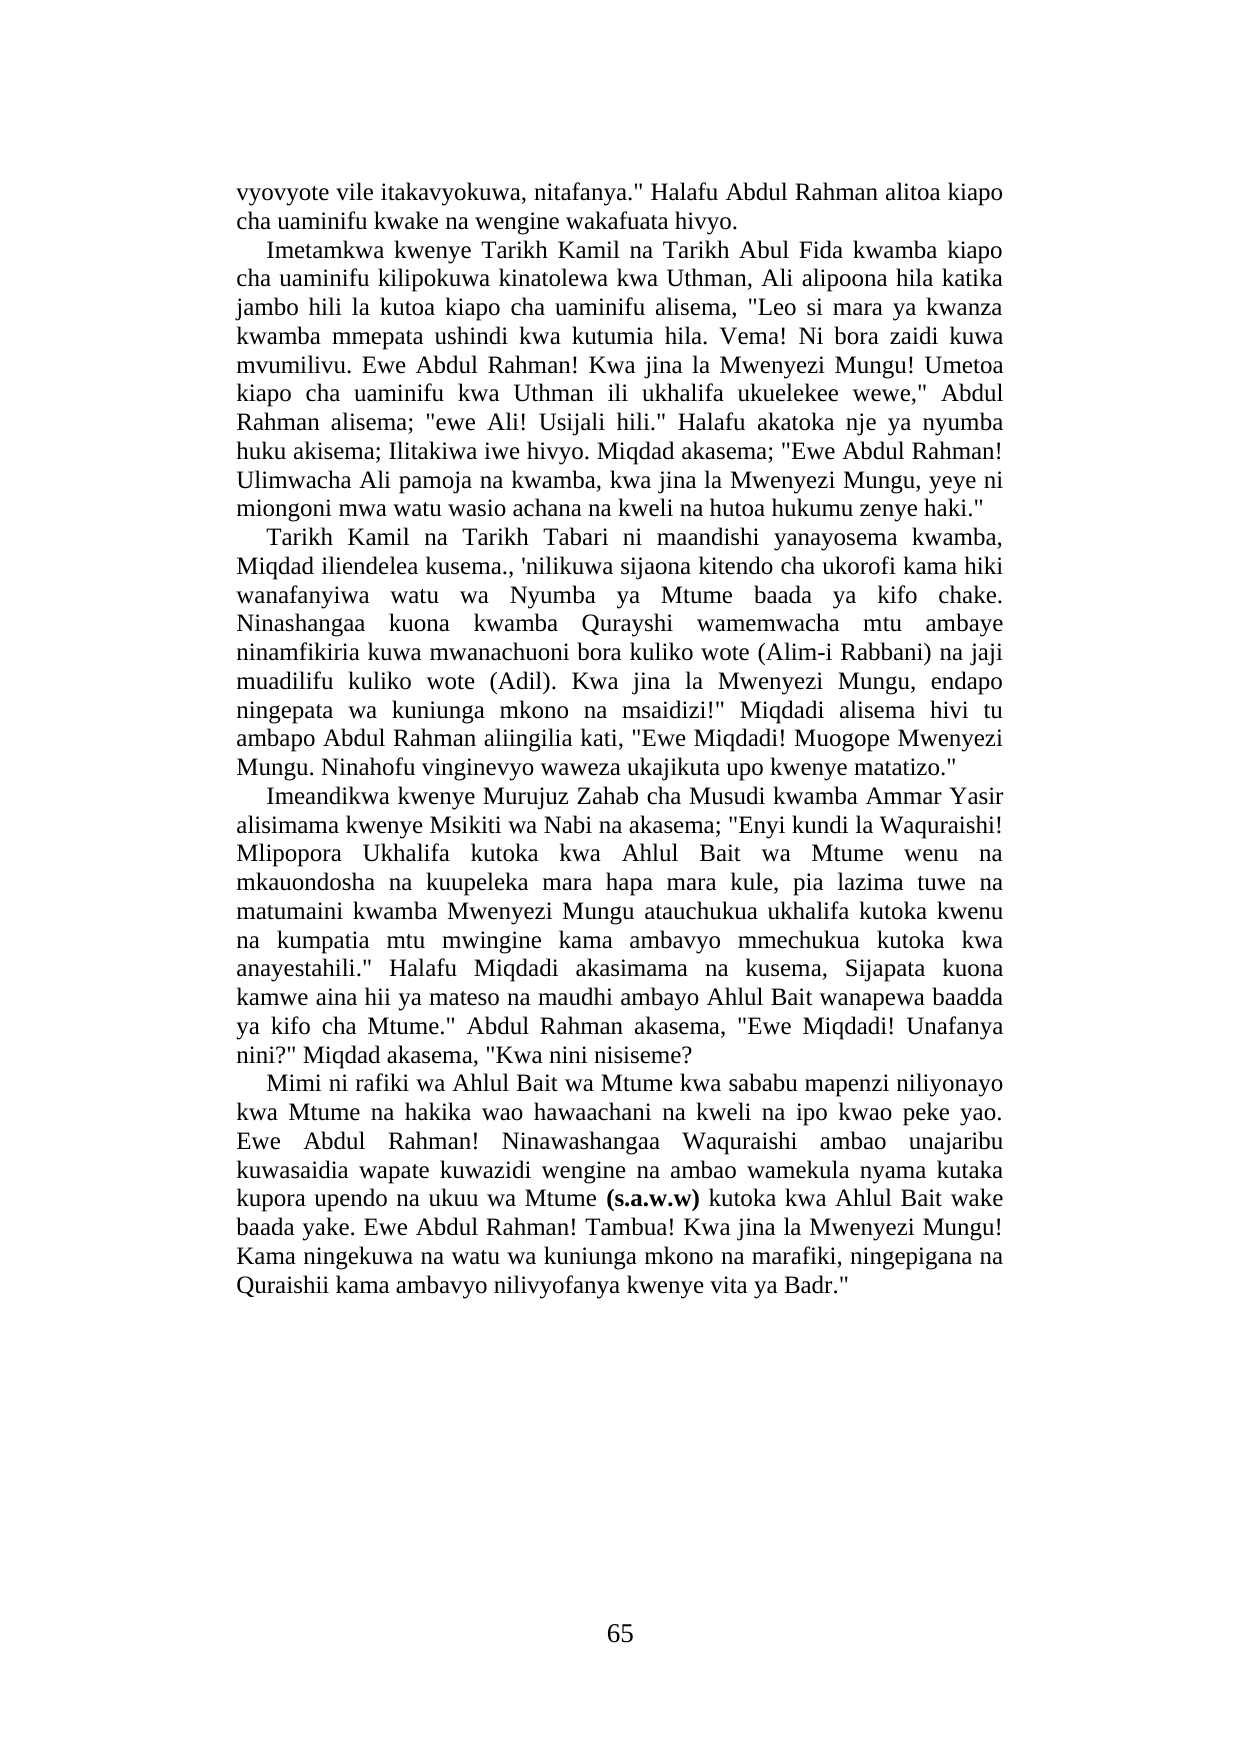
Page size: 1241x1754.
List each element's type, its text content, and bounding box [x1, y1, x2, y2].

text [236, 177, 1004, 235]
text Mimi ni rafiki wa Ahlul Bait wa Mtume kwa sababu mapenzi niliyonayo kwa Mtume na hakika wao hawaachani na kweli na ipo kwao peke yao. Ewe Abdul Rahman! Ninawashangaa Waquraishi ambao unajaribu kuwasaidia wapate kuwazidi wengine na ambao wamekula nyama kutaka kupora upendo na ukuu wa Mtume (s.a.w.w) kutoka kwa Ahlul Bait wake baada yake. Ewe Abdul Rahman! Tambua! Kwa jina la Mwenyezi Mungu! Kama ningekuwa na watu wa kuniunga mkono na marafiki, ningepigana na Quraishii kama ambavyo nilivyofanya kwenye vita ya Badr." [236, 1068, 1004, 1298]
text Imetamkwa kwenye Tarikh Kamil na Tarikh Abul Fida kwamba kiapo cha uaminifu kilipokuwa kinatolewa kwa Uthman, Ali alipoona hila katika jambo hili la kutoa kiapo cha uaminifu alisema, "Leo si mara ya kwanza kwamba mmepata ushindi kwa kutumia hila. Vema! Ni bora zaidi kuwa mvumilivu. Ewe Abdul Rahman! Kwa jina la Mwenyezi Mungu! Umetoa kiapo cha uaminifu kwa Uthman ili ukhalifa ukuelekee wewe," Abdul Rahman alisema; "ewe Ali! Usijali hili." Halafu akatoka nje ya nyumba huku akisema; Ilitakiwa iwe hivyo. Miqdad akasema; "Ewe Abdul Rahman! Ulimwacha Ali pamoja na kwamba, kwa jina la Mwenyezi Mungu, yeye ni miongoni mwa watu wasio achana na kweli na hutoa hukumu zenye haki." [236, 235, 1004, 522]
text Tarikh Kamil na Tarikh Tabari ni maandishi yanayosema kwamba, Miqdad iliendelea kusema., 'nilikuwa sijaona kitendo cha ukorofi kama hiki wanafanyiwa watu wa Nyumba ya Mtume baada ya kifo chake. Ninashangaa kuona kwamba Qurayshi wamemwacha mtu ambaye ninamfikiria kuwa mwanachuoni bora kuliko wote (Alim-i Rabbani) na jaji muadilifu kuliko wote (Adil). Kwa jina la Mwenyezi Mungu, endapo ningepata wa kuniunga mkono na msaidizi!" Miqdadi alisema hivi tu ambapo Abdul Rahman aliingilia kati, "Ewe Miqdadi! Muogope Mwenyezi Mungu. Ninahofu vinginevyo waweza ukajikuta upo kwenye matatizo." [236, 522, 1004, 781]
text Imeandikwa kwenye Murujuz Zahab cha Musudi kwamba Ammar Yasir alisimama kwenye Msikiti wa Nabi na akasema; "Enyi kundi la Waquraishi! Mlipopora Ukhalifa kutoka kwa Ahlul Bait wa Mtume wenu na mkauondosha na kuupeleka mara hapa mara kule, pia lazima tuwe na matumaini kwamba Mwenyezi Mungu atauchukua ukhalifa kutoka kwenu na kumpatia mtu mwingine kama ambavyo mmechukua kutoka kwa anayestahili." Halafu Miqdadi akasimama na kusema, Sijapata kuona kamwe aina hii ya mateso na maudhi ambayo Ahlul Bait wanapewa baadda ya kifo cha Mtume." Abdul Rahman akasema, "Ewe Miqdadi! Unafanya nini?" Miqdad akasema, "Kwa nini nisiseme? [236, 781, 1004, 1068]
